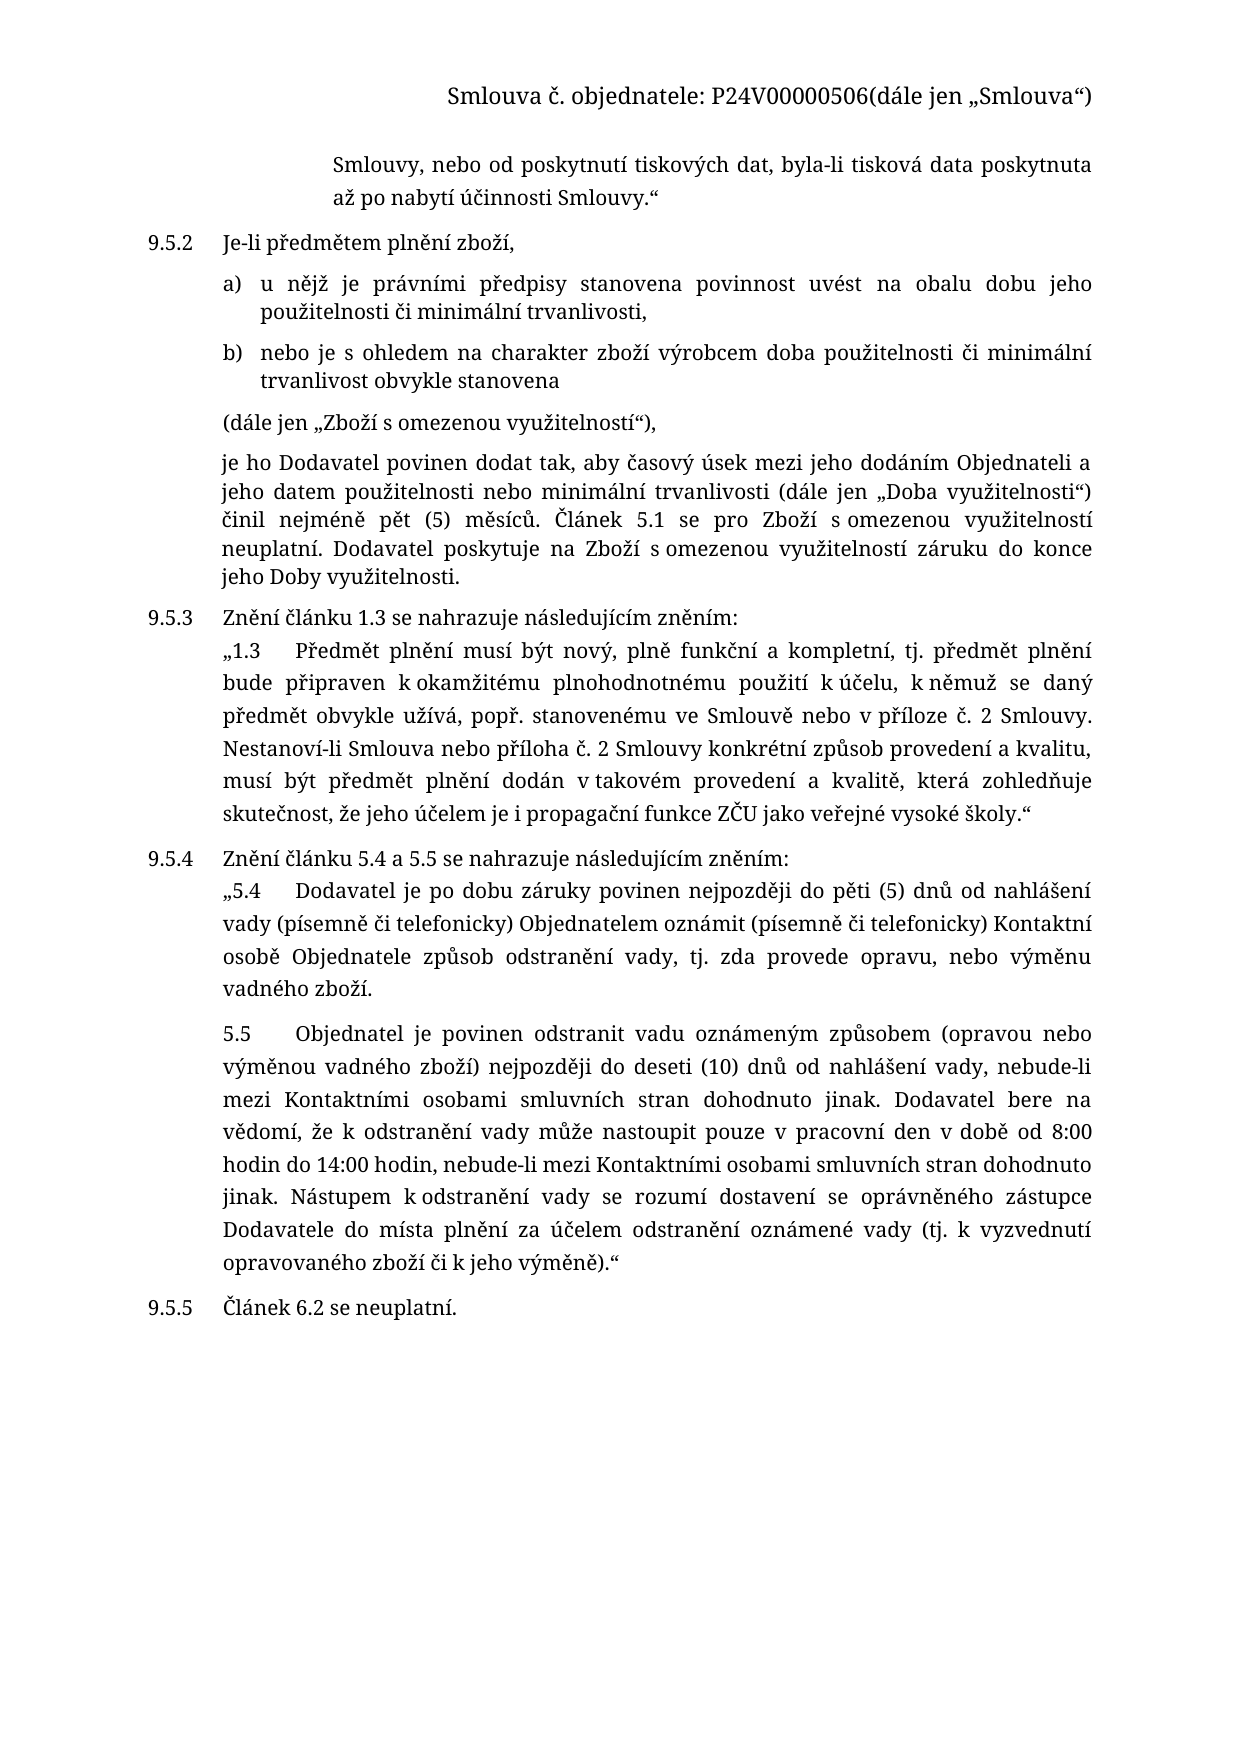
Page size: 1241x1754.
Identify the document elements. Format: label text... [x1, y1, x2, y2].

list Je-li předmětem plnění zboží, [148, 228, 1093, 256]
list „1.3 Předmět plnění musí být nový, plně funkční a kompletní, tj. předmět plnění bude připraven k okamžitému plnohodnotnému použití k účelu, k němuž se daný předmět obvykle užívá, popř. stanovenému ve Smlouvě nebo v příloze č. 2 Smlouvy. Nestanoví-li Smlouva nebo příloha č. 2 Smlouvy konkrétní způsob provedení a kvalitu, musí být předmět plnění dodán v takovém provedení a kvalitě, která zohledňuje skutečnost, že jeho účelem je i propagační funkce ZČU jako veřejné vysoké školy.“ [223, 636, 1093, 827]
list Článek 6.2 se neuplatní. [148, 1293, 1093, 1321]
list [295, 150, 1093, 211]
list nebo je s ohledem na charakter zboží výrobcem doba použitelnosti či minimální trvanlivost obvykle stanovena [223, 338, 1093, 395]
list Znění článku 1.3 se nahrazuje následujícím zněním: [148, 603, 1093, 632]
list u nějž je právními předpisy stanovena povinnost uvést na obalu dobu jeho použitelnosti či minimální trvanlivosti, [223, 269, 1093, 326]
text je ho Dodavatel povinen dodat tak, aby časový úsek mezi jeho dodáním Objednateli a jeho datem použitelnosti nebo minimální trvanlivosti (dále jen „Doba využitelnosti“) činil nejméně pět (5) měsíců. Článek 5.1 se pro Zboží s omezenou využitelností neuplatní. Dodavatel poskytuje na Zboží s omezenou využitelností záruku do konce jeho Doby využitelnosti. [221, 448, 1093, 591]
list Znění článku 5.4 a 5.5 se nahrazuje následujícím zněním: [148, 844, 1093, 872]
text (dále jen „Zboží s omezenou využitelností“), [223, 408, 1093, 436]
list „5.4 Dodavatel je po dobu záruky povinen nejpozději do pěti (5) dnů od nahlášení vady (písemně či telefonicky) Objednatelem oznámit (písemně či telefonicky) Kontaktní osobě Objednatele způsob odstranění vady, tj. zda provede opravu, nebo výměnu vadného zboží. [223, 877, 1093, 1003]
list 5.5 Objednatel je povinen odstranit vadu oznámeným způsobem (opravou nebo výměnou vadného zboží) nejpozději do deseti (10) dnů od nahlášení vady, nebude-li mezi Kontaktními osobami smluvních stran dohodnuto jinak. Dodavatel bere na vědomí, že k odstranění vady může nastoupit pouze v pracovní den v době od 8:00 hodin do 14:00 hodin, nebude-li mezi Kontaktními osobami smluvních stran dohodnuto jinak. Nástupem k odstranění vady se rozumí dostavení se oprávněného zástupce Dodavatele do místa plnění za účelem odstranění oznámené vady (tj. k vyzvednutí opravovaného zboží či k jeho výměně).“ [223, 1019, 1093, 1276]
